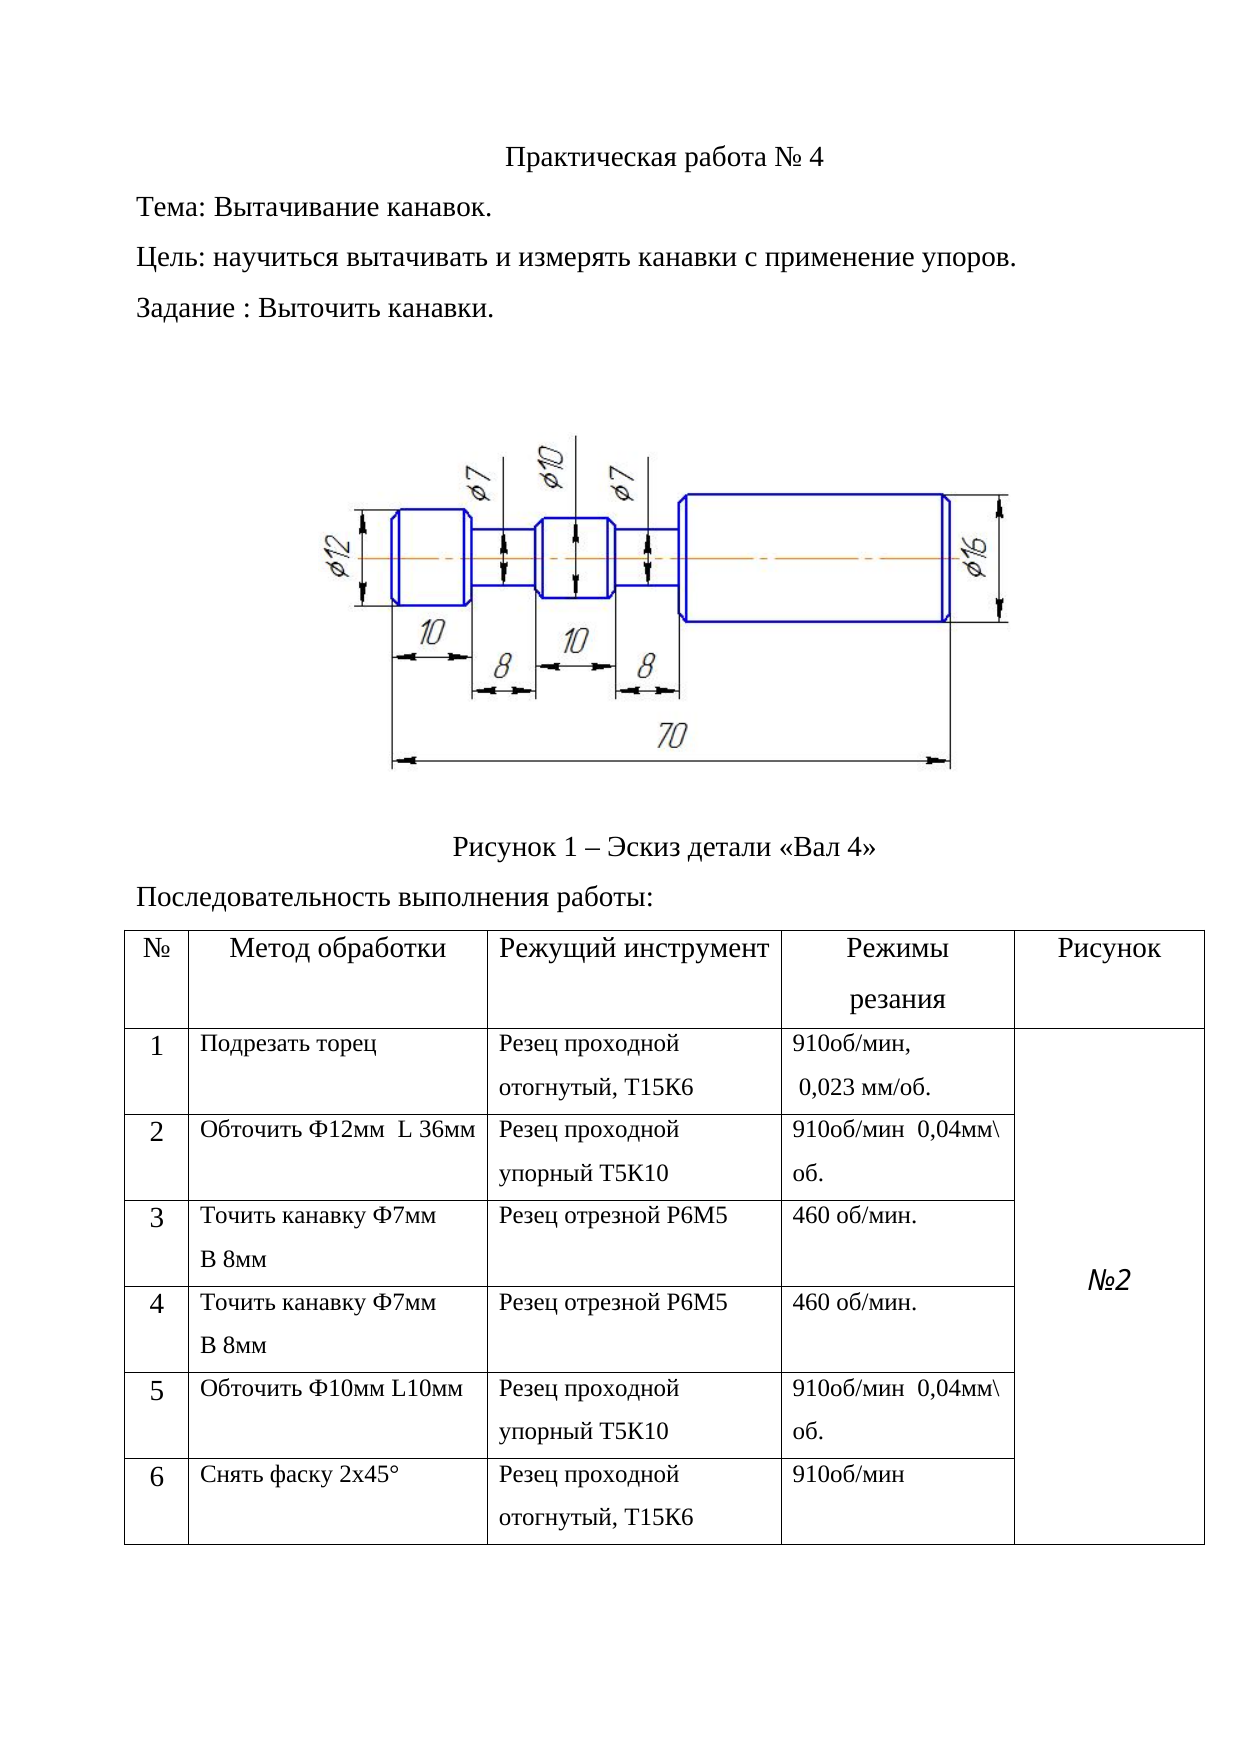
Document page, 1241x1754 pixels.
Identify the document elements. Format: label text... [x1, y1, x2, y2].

table_cell 3 [125, 1201, 188, 1286]
text Цель: научиться вытачивать и измерять канавки с применение упоров. [136, 239, 1193, 273]
table_cell Резец проходной упорный Т5К10 [488, 1373, 781, 1458]
table_cell Точить канавку Ф7мм В 8мм [189, 1287, 487, 1372]
table_cell Резец отрезной Р6М5 [488, 1201, 781, 1286]
table_cell 4 [125, 1287, 188, 1372]
text Тема: Вытачивание канавок. [136, 189, 1193, 223]
table_cell Обточить Ф10мм L10мм [189, 1373, 487, 1458]
table_header Режимы резания [782, 931, 1014, 1027]
table_cell Резец проходной отогнутый, Т15К6 [488, 1459, 781, 1544]
table_cell Резец отрезной Р6М5 [488, 1287, 781, 1372]
table_cell 910об/мин, 0,023 мм/об. [782, 1029, 1014, 1113]
table_cell 910об/мин [782, 1459, 1014, 1544]
table_cell 910об/мин 0,04мм\об. [782, 1373, 1014, 1458]
table_cell Точить канавку Ф7мм В 8мм [189, 1201, 487, 1286]
table_cell Резец проходной упорный Т5К10 [488, 1115, 781, 1199]
table_cell 6 [125, 1459, 188, 1544]
table_header № [125, 931, 188, 1027]
table_cell Обточить Ф12мм L 36мм [189, 1115, 487, 1199]
table_header Метод обработки [189, 931, 487, 1027]
text Рисунок 1 – Эскиз детали «Вал 4» [136, 829, 1193, 862]
text Последовательность выполнения работы: [136, 879, 1193, 913]
table_cell 460 об/мин. [782, 1287, 1014, 1372]
table_cell Подрезать торец [189, 1029, 487, 1113]
table_header Режущий инструмент [488, 931, 781, 1027]
table_header Рисунок [1015, 931, 1204, 1027]
picture [318, 432, 1011, 773]
table_cell 5 [125, 1373, 188, 1458]
table_cell 2 [125, 1115, 188, 1199]
table_cell 910об/мин 0,04мм\об. [782, 1115, 1014, 1199]
text Задание : Выточить канавки. [136, 290, 1193, 323]
table_cell Резец проходной отогнутый, Т15К6 [488, 1029, 781, 1113]
text Практическая работа № 4 [136, 139, 1193, 172]
table_cell №2 [1015, 1029, 1204, 1544]
table_cell Снять фаску 2х45° [189, 1459, 487, 1544]
table_cell 1 [125, 1029, 188, 1113]
table_cell 460 об/мин. [782, 1201, 1014, 1286]
